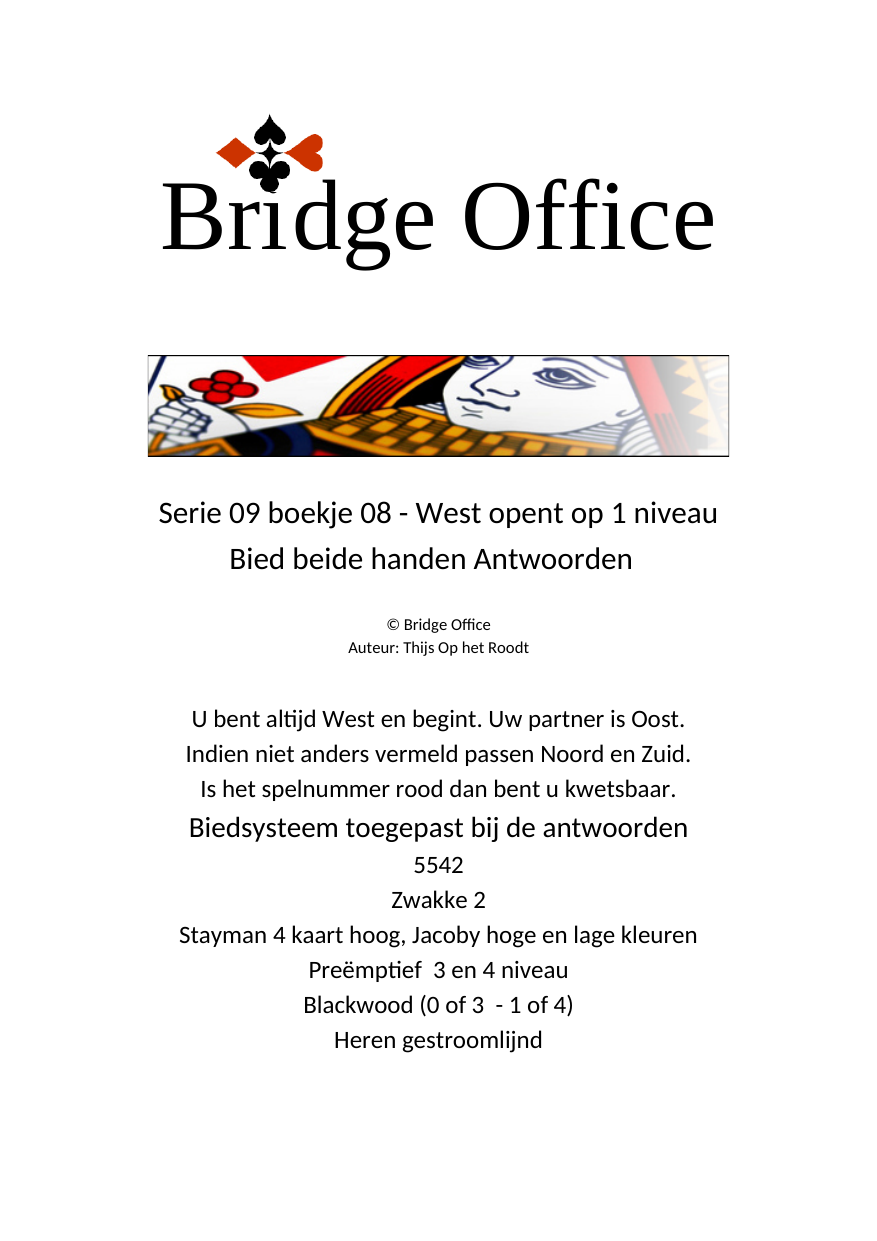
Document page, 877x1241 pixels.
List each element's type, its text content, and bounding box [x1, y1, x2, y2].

text Stayman 4 kaart hoog, Jacoby hoge en lage kleuren [148, 919, 729, 950]
text Preëmptief 3 en 4 niveau [148, 954, 729, 985]
text Serie 09 boekje 08 - West opent op 1 niveau Bied beide handen Antwoorden [148, 493, 729, 610]
picture [215, 113, 323, 192]
text © Bridge Office [148, 614, 729, 635]
text Auteur: Thijs Op het Roodt U bent altijd West en begint. Uw partner is Oost. Indien niet anders vermeld passen Noord en Zuid. Is het spelnummer rood dan bent u kwetsbaar. Biedsysteem toegepast bij de antwoorden 5542 Zwakke 2 [148, 638, 729, 915]
text Blackwood (0 of 3 - 1 of 4) Heren gestroomlijnd [148, 989, 729, 1055]
picture [147, 355, 730, 457]
